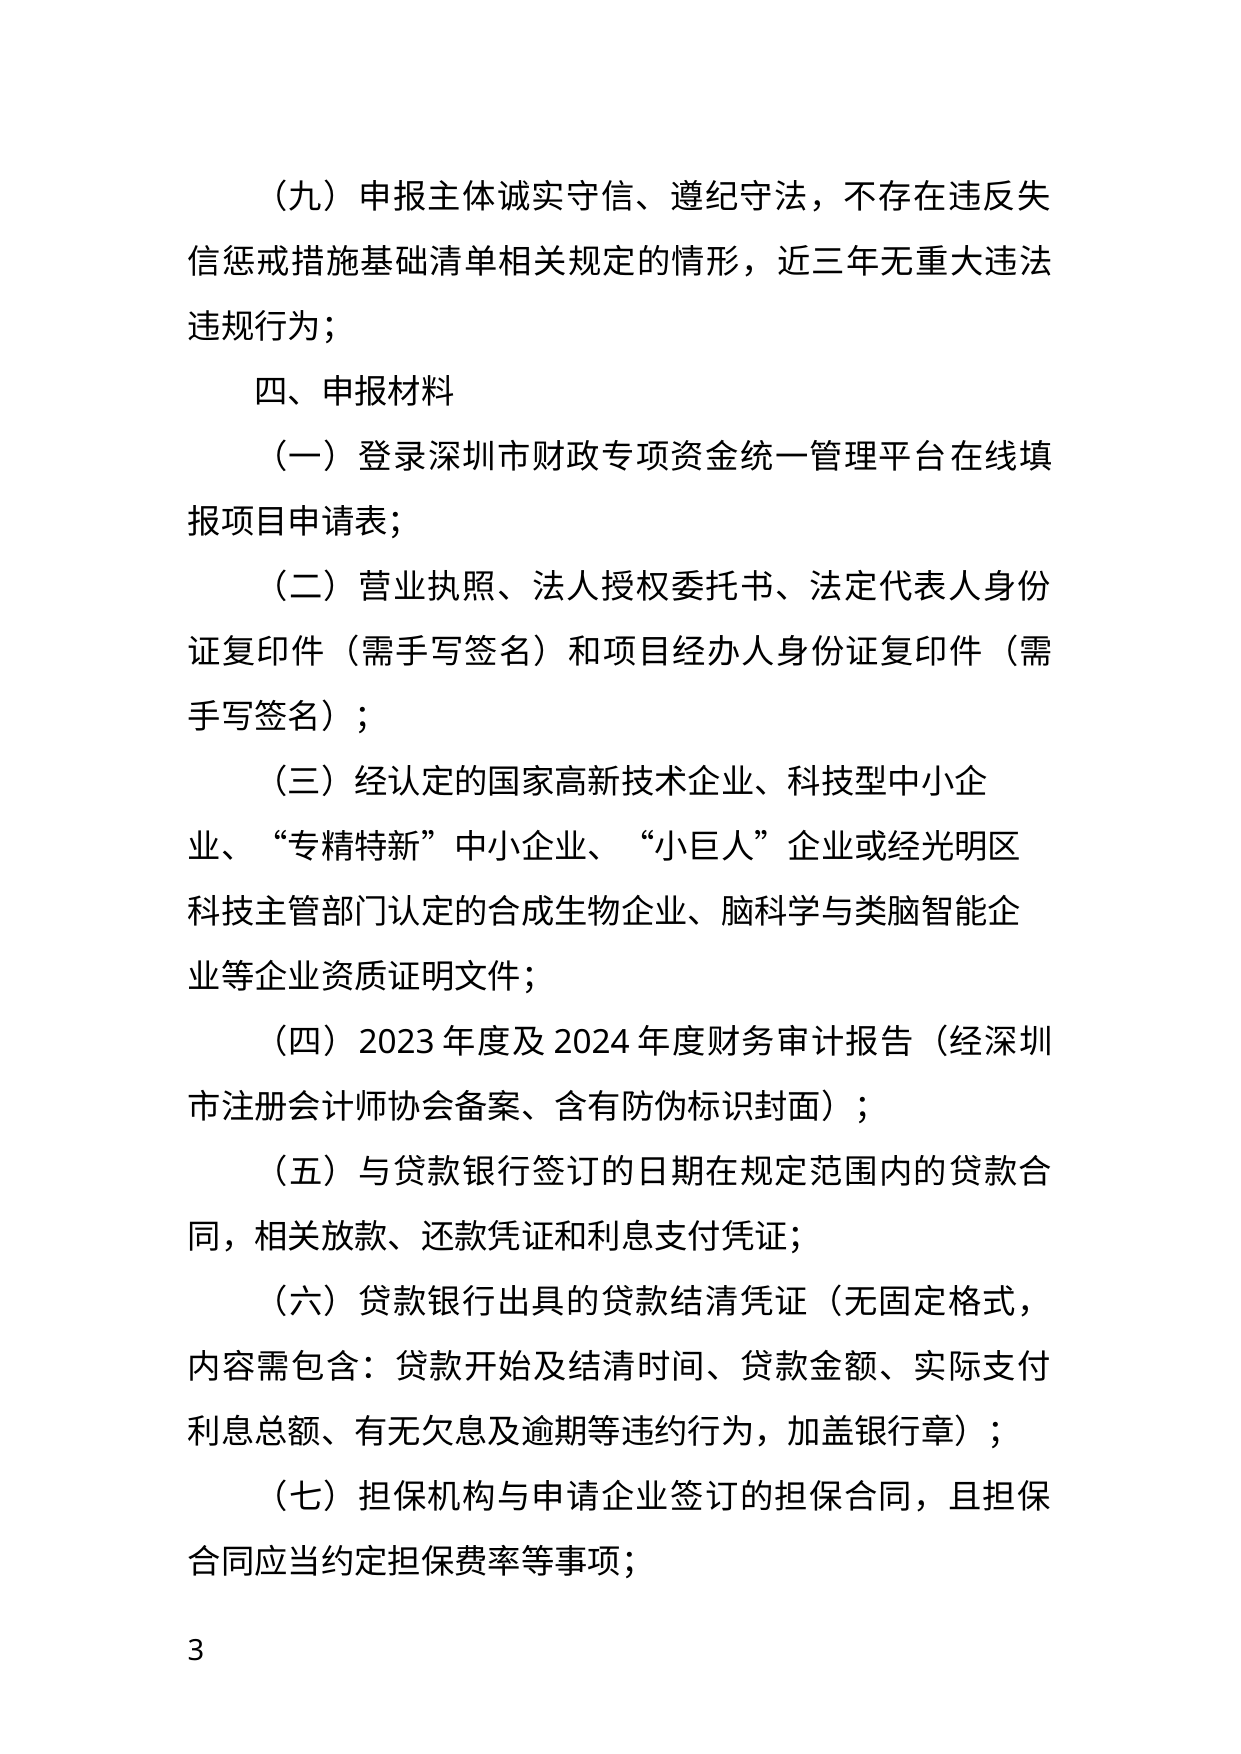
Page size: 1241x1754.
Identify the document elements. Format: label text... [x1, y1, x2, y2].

text （二）营业执照、法人授权委托书、法定代表人身份证复印件（需手写签名）和项目经办人身份证复印件（需手写签名）； [187, 552, 1053, 747]
text （四）2023年度及2024年度财务审计报告（经深圳市注册会计师协会备案、含有防伪标识封面）； [187, 1007, 1053, 1137]
list （一）登录深圳市财政专项资金统一管理平台在线填报项目申请表； [187, 422, 1053, 552]
text （七）担保机构与申请企业签订的担保合同，且担保合同应当约定担保费率等事项； [187, 1462, 1053, 1592]
list 四、申报材料 [187, 357, 1053, 422]
list （九）申报主体诚实守信、遵纪守法，不存在违反失信惩戒措施基础清单相关规定的情形，近三年无重大违法违规行为； [187, 162, 1053, 357]
text （六）贷款银行出具的贷款结清凭证（无固定格式，内容需包含：贷款开始及结清时间、贷款金额、实际支付利息总额、有无欠息及逾期等违约行为，加盖银行章）； [187, 1267, 1053, 1462]
list （三）经认定的国家高新技术企业、科技型中小企业、“专精特新”中小企业、“小巨人”企业或经光明区科技主管部门认定的合成生物企业、脑科学与类脑智能企业等企业资质证明文件； [187, 747, 1053, 1007]
text （五）与贷款银行签订的日期在规定范围内的贷款合同，相关放款、还款凭证和利息支付凭证； [187, 1137, 1053, 1267]
